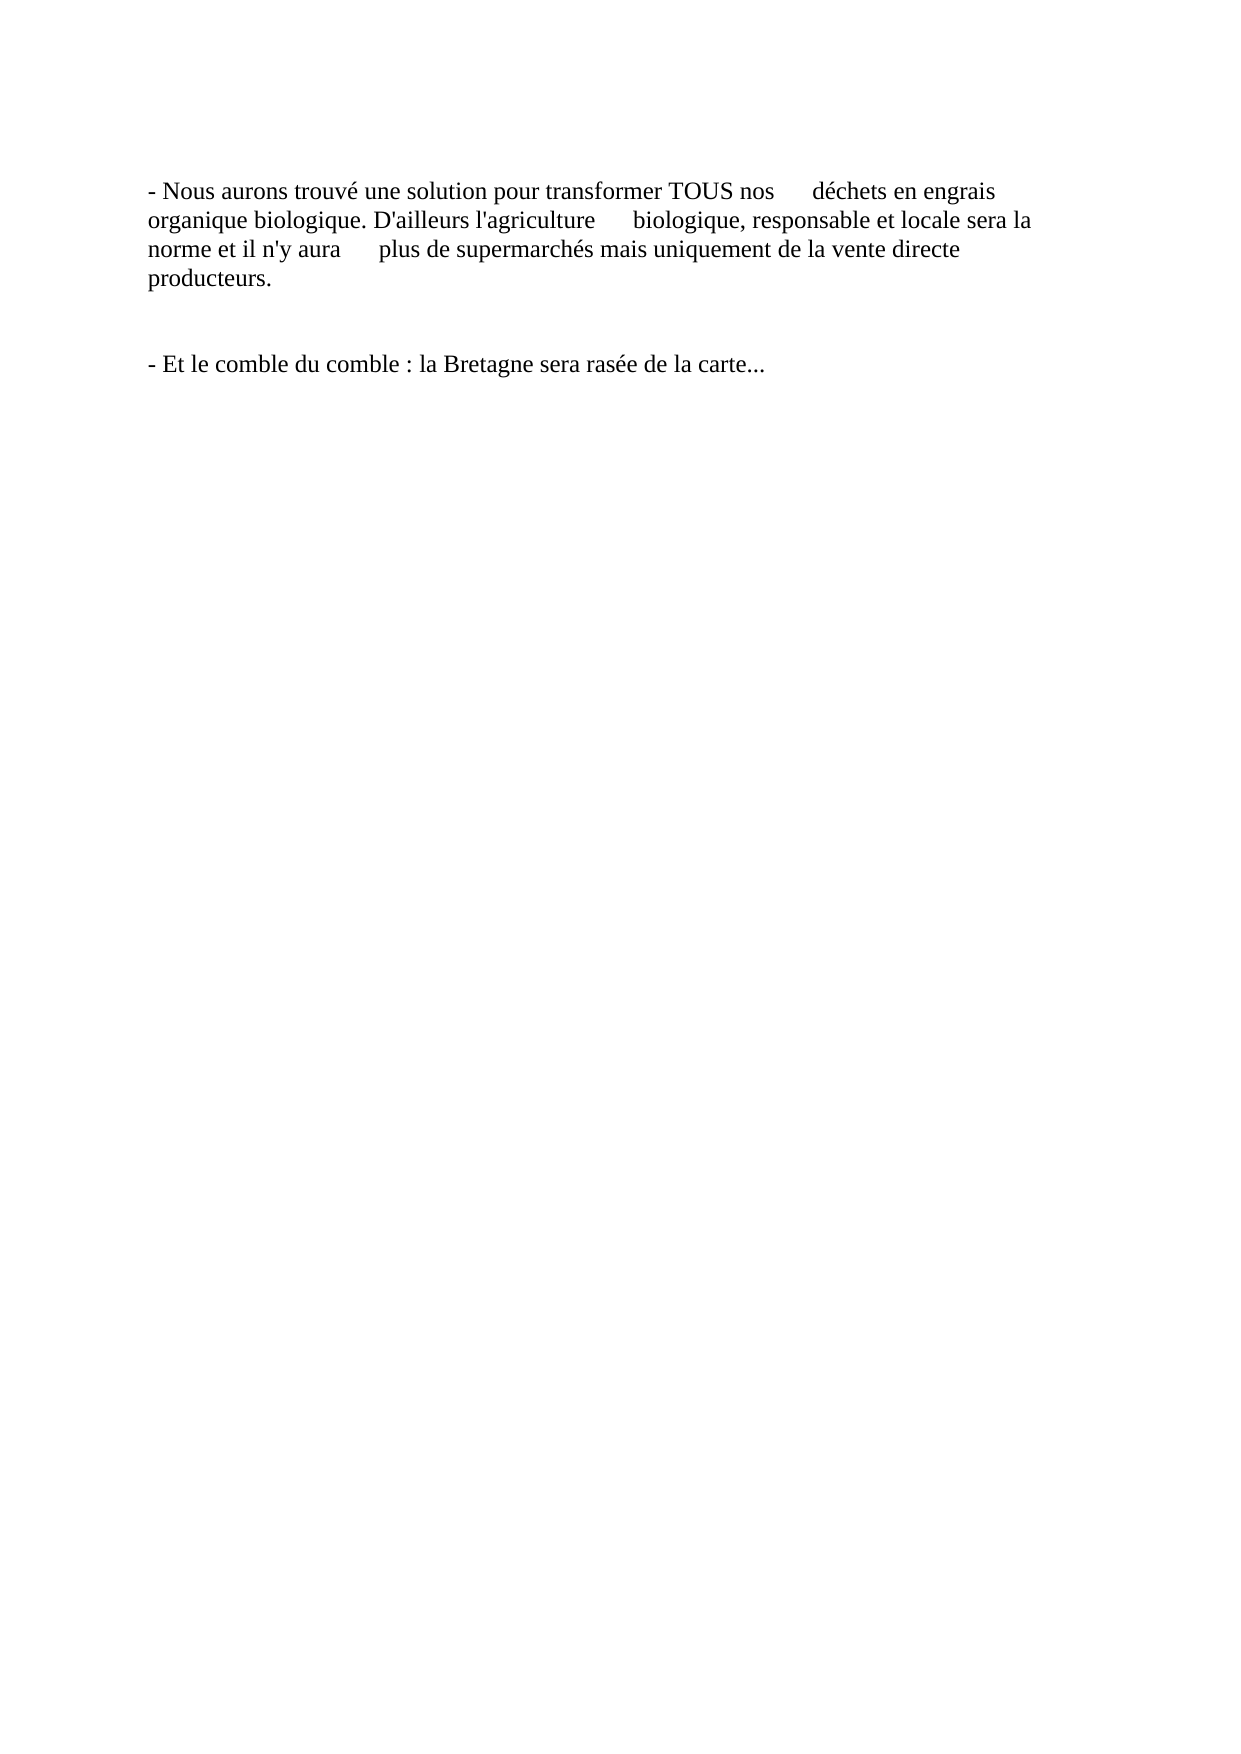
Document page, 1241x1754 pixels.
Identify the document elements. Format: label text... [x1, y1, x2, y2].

text - Nous aurons trouvé une solution pour transformer TOUS nos déchets en engrais organique biologique. D'ailleurs l'agriculture biologique, responsable et locale sera la norme et il n'y aura plus de supermarchés mais uniquement de la vente directe producteurs. [148, 176, 1093, 291]
text - Et le comble du comble : la Bretagne sera rasée de la carte... [148, 349, 1093, 378]
